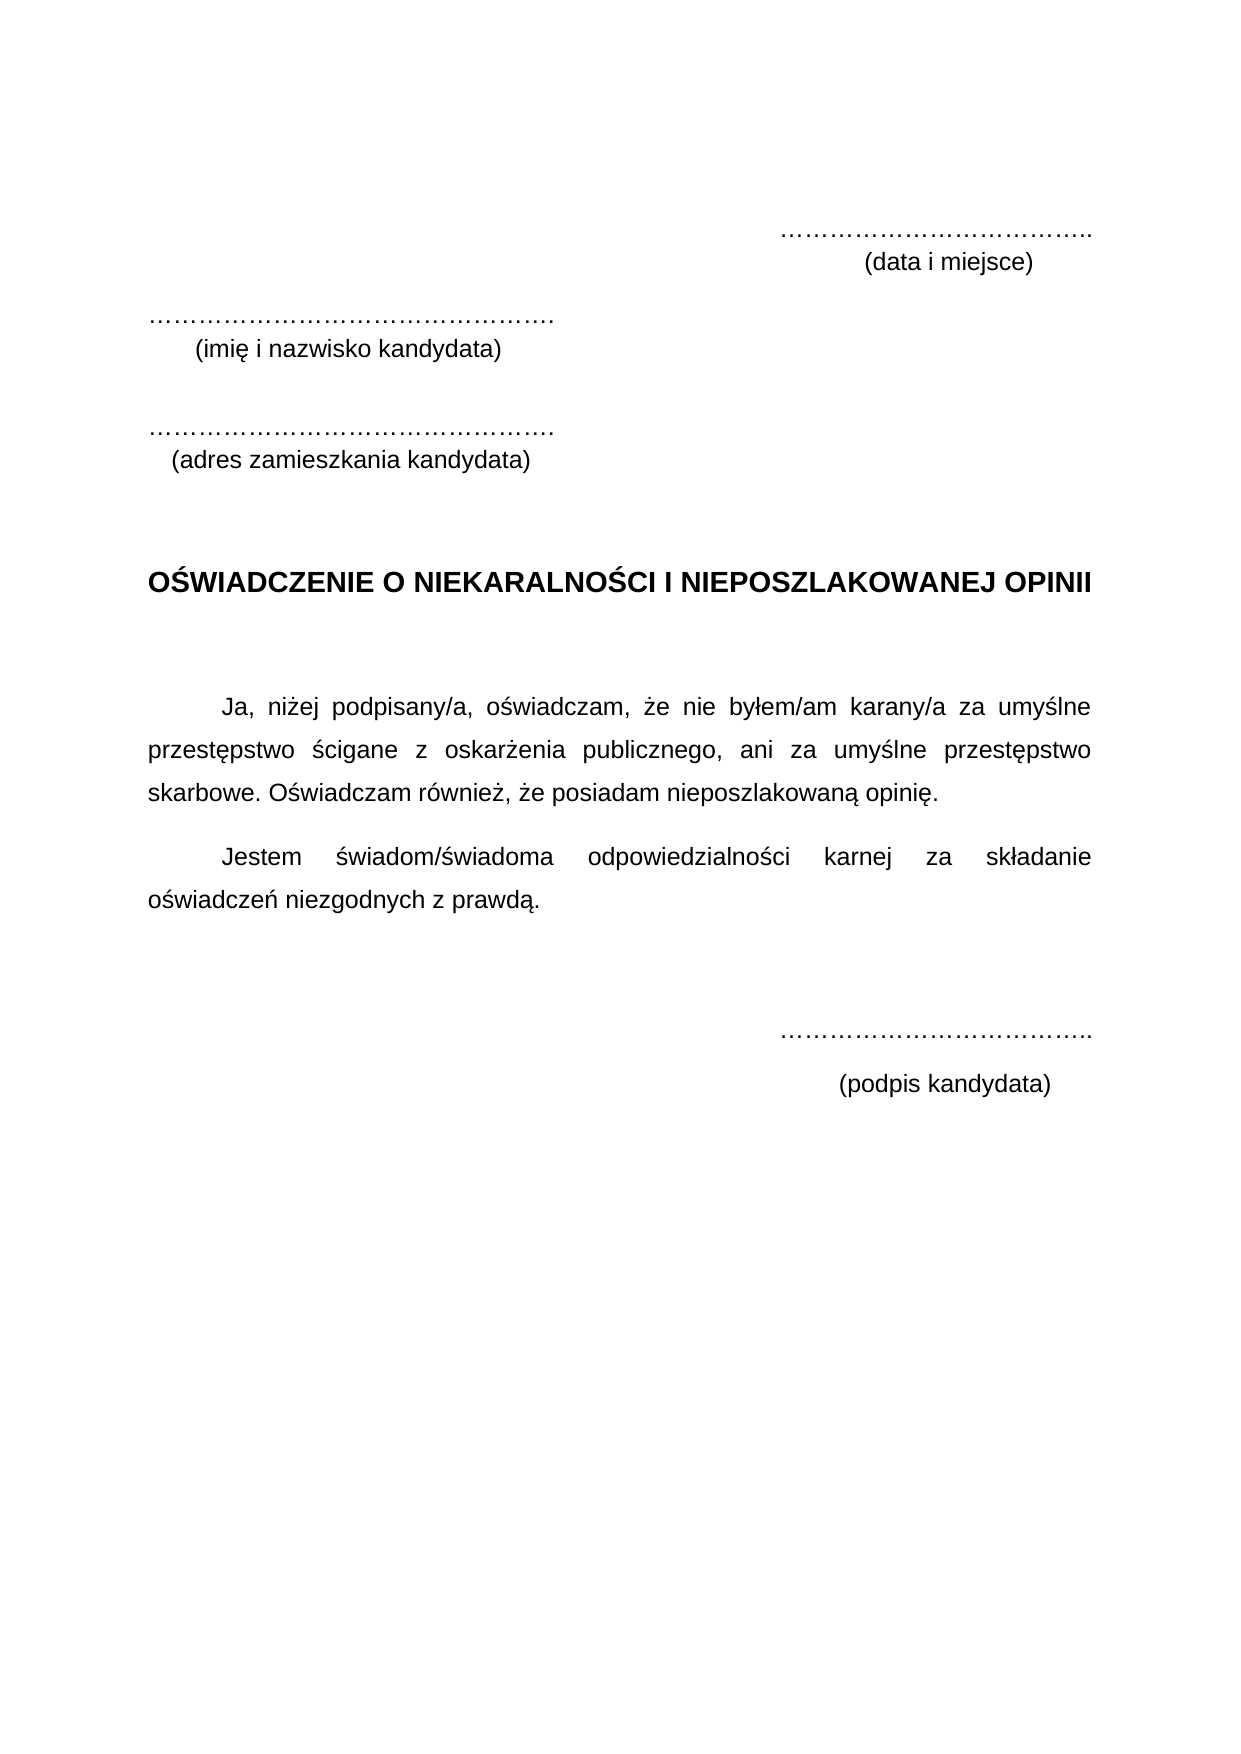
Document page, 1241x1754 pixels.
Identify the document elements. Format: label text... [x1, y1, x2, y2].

text ……………………………….. [148, 214, 1093, 242]
text (adres zamieszkania kandydata) [171, 445, 1093, 474]
text …………………………………………. [148, 412, 1093, 441]
text (imię i nazwisko kandydata) [195, 333, 1093, 362]
text OŚWIADCZENIE O NIEKARALNOŚCI I NIEPOSZLAKOWANEJ OPINII [148, 565, 1093, 599]
text ……………………………….. [177, 1015, 1093, 1044]
text …………………………………………. [148, 301, 1093, 329]
text (data i miejsce) [148, 247, 1033, 275]
text (podpis kandydata) [177, 1069, 1051, 1098]
text Jestem świadom/świadoma odpowiedzialności karnej za składanie oświadczeń niezgodnych z prawdą. [148, 842, 1093, 913]
text Ja, niżej podpisany/a, oświadczam, że nie byłem/am karany/a za umyślne przestępstwo ścigane z oskarżenia publicznego, ani za umyślne przestępstwo skarbowe. Oświadczam również, że posiadam nieposzlakowaną opinię. [148, 691, 1093, 806]
